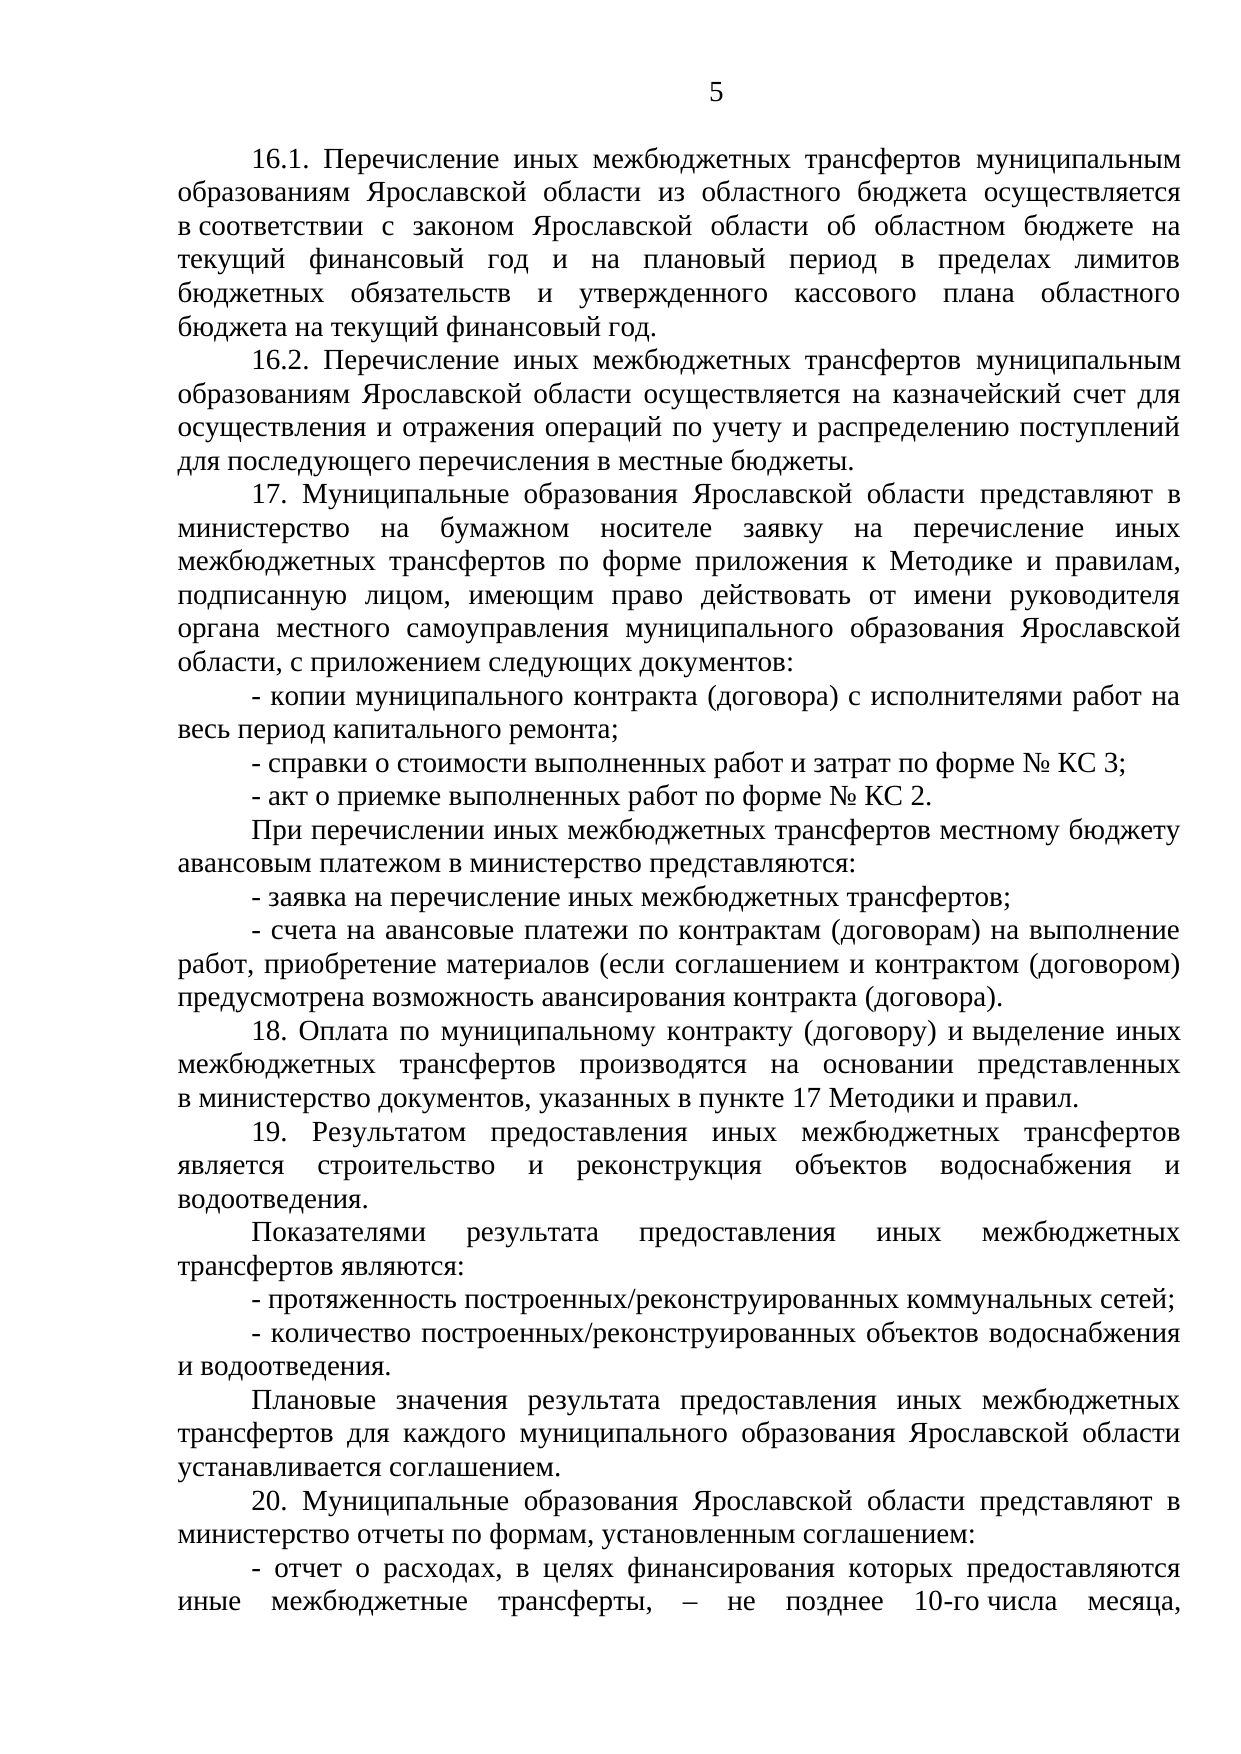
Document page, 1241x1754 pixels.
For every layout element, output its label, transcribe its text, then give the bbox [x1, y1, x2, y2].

text - заявка на перечисление иных межбюджетных трансфертов; [177, 879, 1181, 912]
text - справки о стоимости выполненных работ и затрат по форме № КС 3; [177, 745, 1181, 778]
text - количество построенных/реконструированных объектов водоснабжения и водоотведения. [177, 1315, 1181, 1382]
text - протяженность построенных/реконструированных коммунальных сетей; [177, 1281, 1181, 1315]
text 19. Результатом предоставления иных межбюджетных трансфертов является строительство и реконструкция объектов водоснабжения и водоотведения. [177, 1114, 1181, 1214]
text - акт о приемке выполненных работ по форме № КС 2. [177, 778, 1181, 812]
text 20. Муниципальные образования Ярославской области представляют в министерство отчеты по формам, установленным соглашением: [177, 1483, 1181, 1550]
text Показателями результата предоставления иных межбюджетных трансфертов являются: [177, 1214, 1181, 1281]
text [177, 1550, 1181, 1617]
text Плановые значения результата предоставления иных межбюджетных трансфертов для каждого муниципального образования Ярославской области устанавливается соглашением. [177, 1382, 1181, 1483]
text - счета на авансовые платежи по контрактам (договорам) на выполнение работ, приобретение материалов (если соглашением и контрактом (договором) предусмотрена возможность авансирования контракта (договора). [177, 912, 1181, 1013]
text 16.1. Перечисление иных межбюджетных трансфертов муниципальным образованиям Ярославской области из областного бюджета осуществляется в соответствии с законом Ярославской области об областном бюджете на текущий финансовый год и на плановый период в пределах лимитов бюджетных обязательств и утвержденного кассового плана областного бюджета на текущий финансовый год. [177, 141, 1181, 342]
text При перечислении иных межбюджетных трансфертов местному бюджету авансовым платежом в министерство представляются: [177, 812, 1181, 879]
text - копии муниципального контракта (договора) с исполнителями работ на весь период капитального ремонта; [177, 678, 1181, 745]
text 18. Оплата по муниципальному контракту (договору) и выделение иных межбюджетных трансфертов производятся на основании представленных в министерство документов, указанных в пункте 17 Методики и правил. [177, 1013, 1181, 1114]
text 17. Муниципальные образования Ярославской области представляют в министерство на бумажном носителе заявку на перечисление иных межбюджетных трансфертов по форме приложения к Методике и правилам, подписанную лицом, имеющим право действовать от имени руководителя органа местного самоуправления муниципального образования Ярославской области, с приложением следующих документов: [177, 476, 1181, 678]
text 16.2. Перечисление иных межбюджетных трансфертов муниципальным образованиям Ярославской области осуществляется на казначейский счет для осуществления и отражения операций по учету и распределению поступлений для последующего перечисления в местные бюджеты. [177, 342, 1181, 476]
